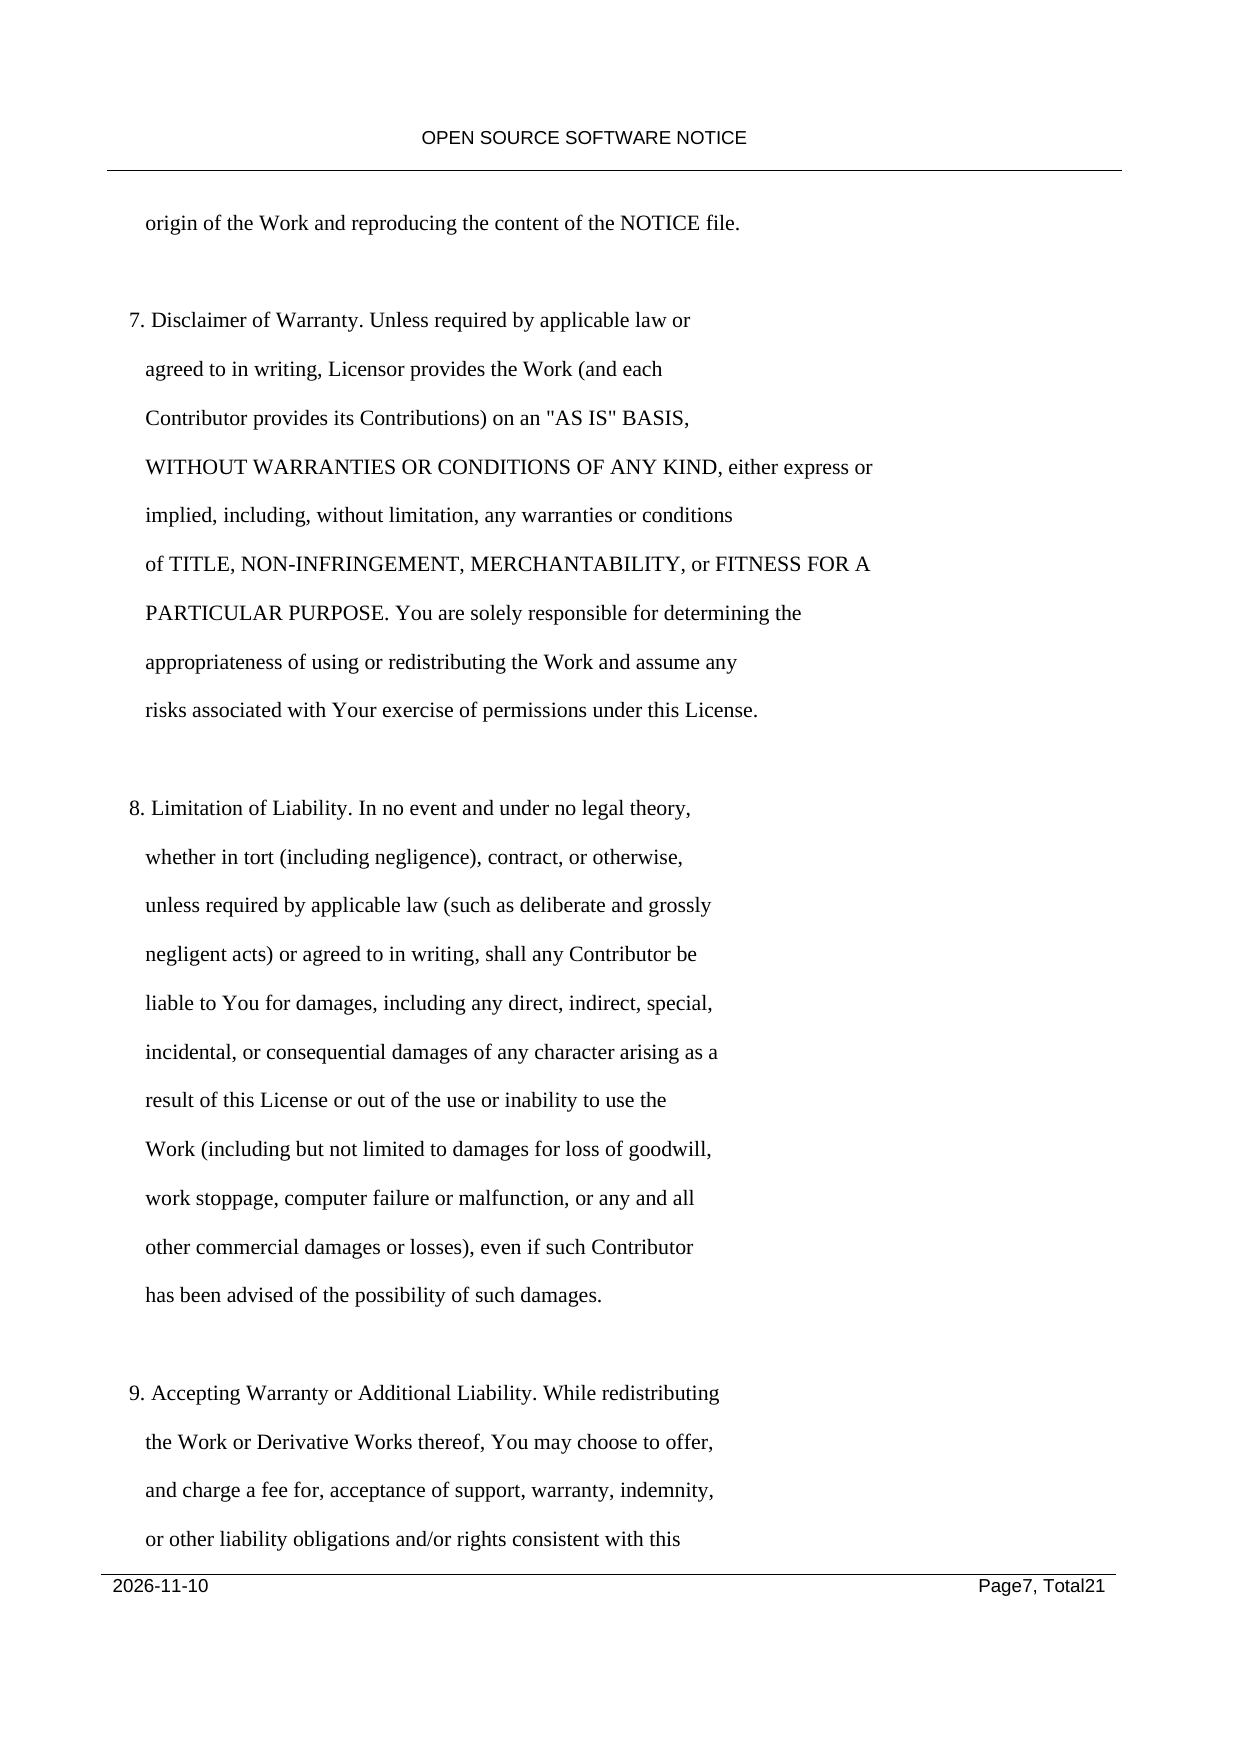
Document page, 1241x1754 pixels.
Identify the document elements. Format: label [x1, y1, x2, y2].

text [112, 206, 1128, 1555]
